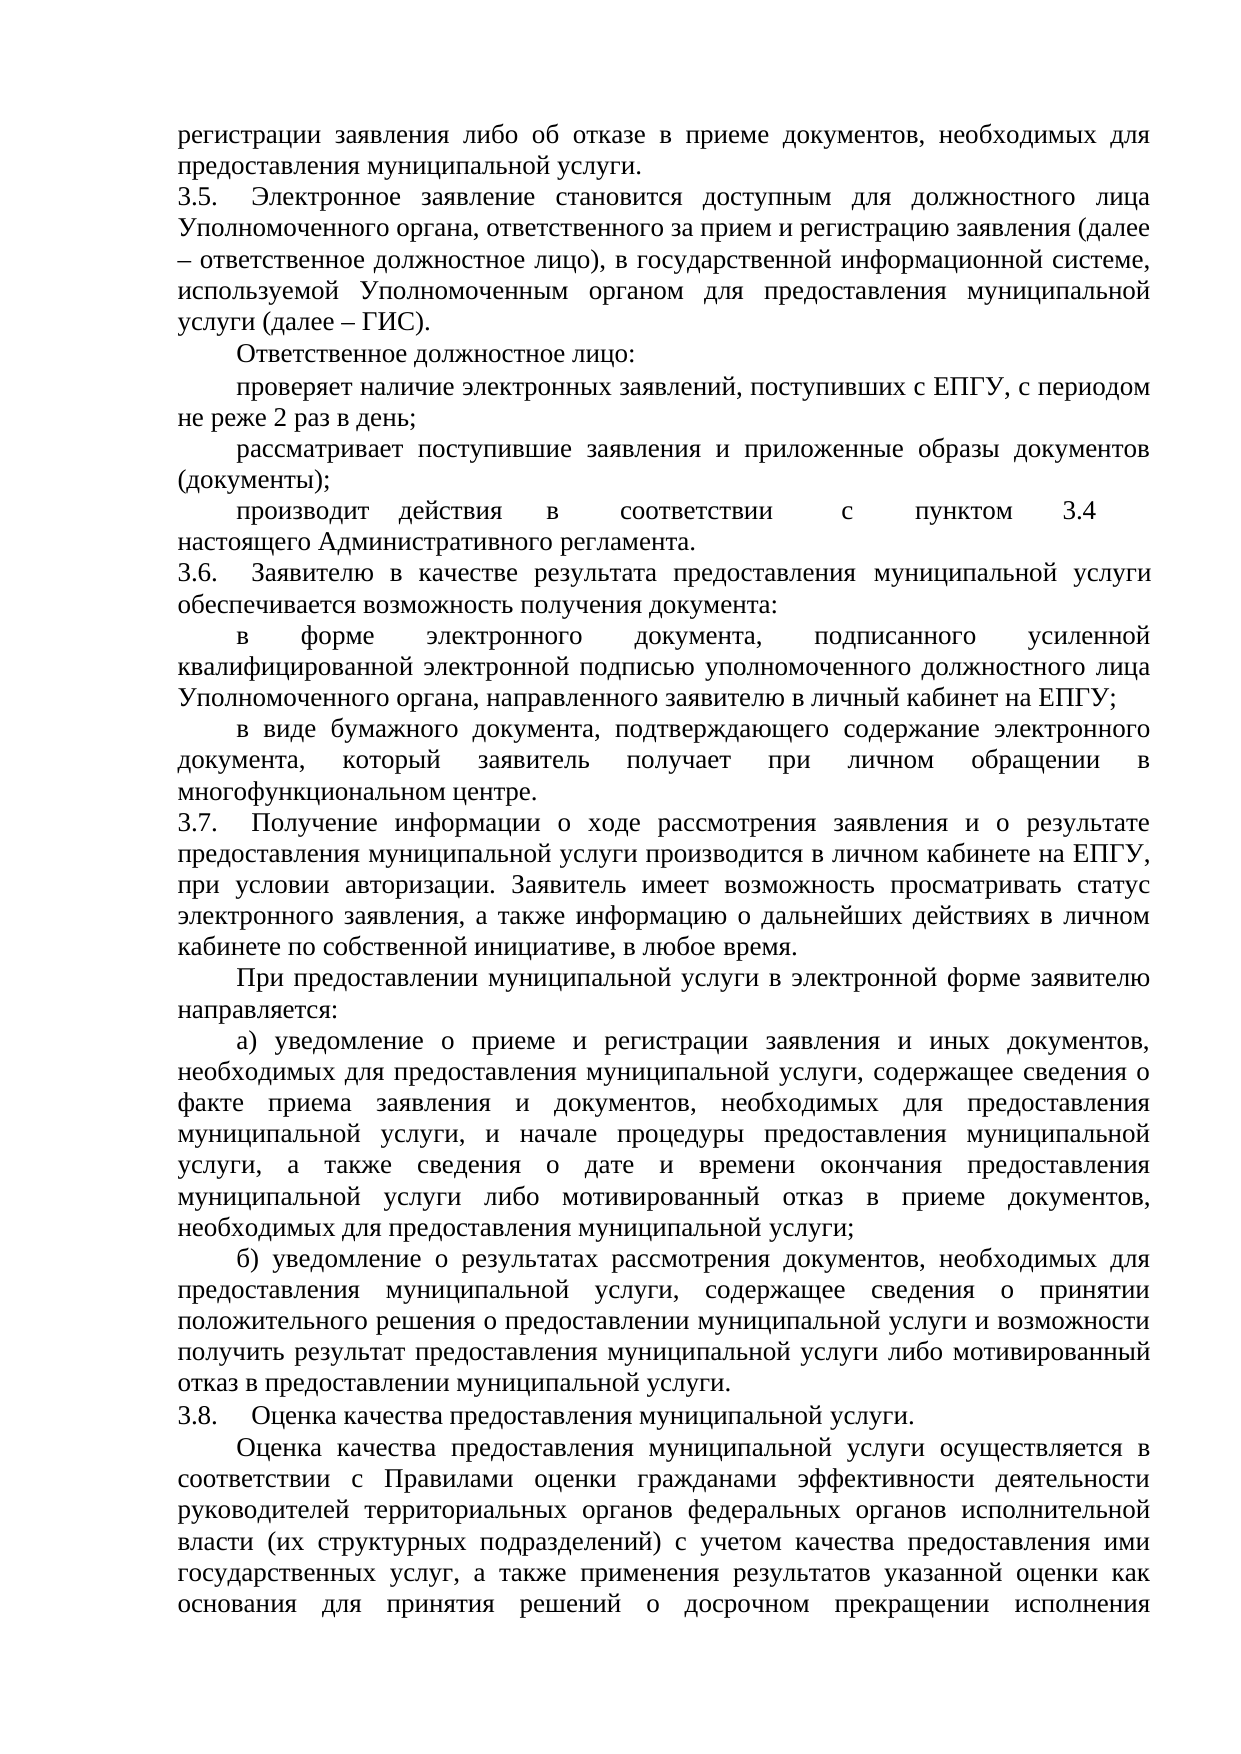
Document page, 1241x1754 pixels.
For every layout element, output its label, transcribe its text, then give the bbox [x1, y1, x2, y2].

text в виде бумажного документа, подтверждающего содержание электронного документа, который заявитель получает при личном обращении в многофункциональном центре. [177, 712, 1151, 806]
text проверяет наличие электронных заявлений, поступивших с ЕПГУ, с периодом не реже 2 раз в день; [177, 370, 1151, 432]
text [177, 1431, 1151, 1618]
text Ответственное должностное лицо: [177, 336, 1151, 370]
text При предоставлении муниципальной услуги в электронной форме заявителю направляется: [177, 962, 1151, 1024]
text производит действия в соответствии с пунктом 3.4 настоящего Административного регламента. [177, 494, 1151, 557]
text б) уведомление о результатах рассмотрения документов, необходимых для предоставления муниципальной услуги, содержащее сведения о принятии положительного решения о предоставлении муниципальной услуги и возможности получить результат предоставления муниципальной услуги либо мотивированный отказ в предоставлении муниципальной услуги. [177, 1242, 1151, 1398]
list Оценка качества предоставления муниципальной услуги. [177, 1398, 1151, 1431]
list Получение информации о ходе рассмотрения заявления и о результате предоставления муниципальной услуги производится в личном кабинете на ЕПГУ, при условии авторизации. Заявитель имеет возможность просматривать статус электронного заявления, а также информацию о дальнейших действиях в личном кабинете по собственной инициативе, в любое время. [177, 806, 1151, 962]
list Электронное заявление становится доступным для должностного лица Уполномоченного органа, ответственного за прием и регистрацию заявления (далее – ответственное должностное лицо), в государственной информационной системе, используемой Уполномоченным органом для предоставления муниципальной услуги (далее – ГИС). [177, 180, 1151, 336]
text в форме электронного документа, подписанного усиленной квалифицированной электронной подписью уполномоченного должностного лица Уполномоченного органа, направленного заявителю в личный кабинет на ЕПГУ; [177, 619, 1151, 712]
text рассматривает поступившие заявления и приложенные образы документов (документы); [177, 432, 1151, 494]
list Заявителю в качестве результата предоставления муниципальной услуги обеспечивается возможность получения документа: [177, 557, 1151, 619]
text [177, 118, 1151, 180]
text а) уведомление о приеме и регистрации заявления и иных документов, необходимых для предоставления муниципальной услуги, содержащее сведения о факте приема заявления и документов, необходимых для предоставления муниципальной услуги, и начале процедуры предоставления муниципальной услуги, а также сведения о дате и времени окончания предоставления муниципальной услуги либо мотивированный отказ в приеме документов, необходимых для предоставления муниципальной услуги; [177, 1024, 1151, 1242]
